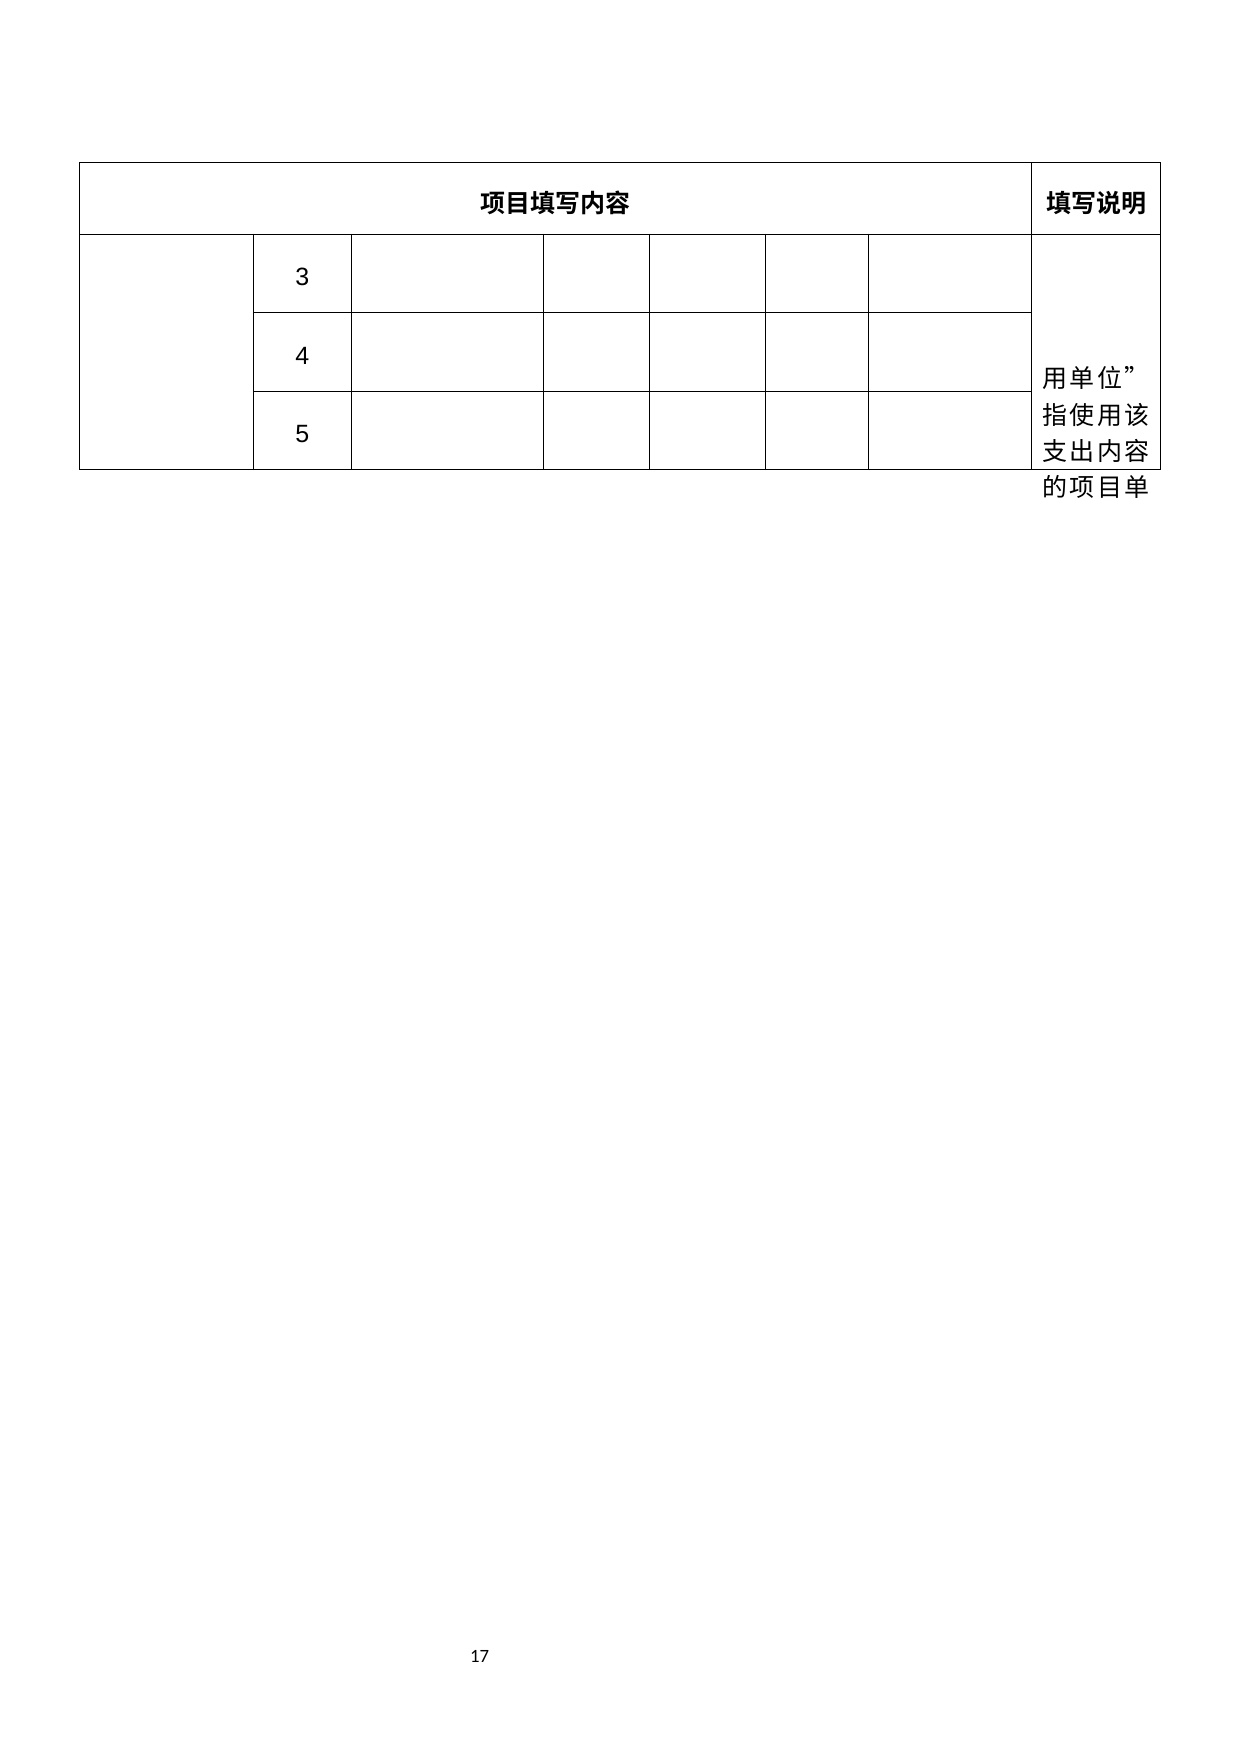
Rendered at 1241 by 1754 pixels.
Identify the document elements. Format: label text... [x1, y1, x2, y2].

table_cell 3 [254, 235, 351, 312]
table_header 填写说明 [1032, 163, 1160, 234]
table_cell [766, 313, 868, 391]
table_cell [544, 313, 649, 391]
table_cell 4 [254, 313, 351, 391]
table_header 项目填写内容 [80, 163, 1031, 234]
table_cell [544, 235, 649, 312]
table_cell [869, 313, 1031, 391]
table_cell [650, 392, 765, 469]
table_cell 5 [254, 392, 351, 469]
table_cell [352, 313, 543, 391]
table_cell [352, 235, 543, 312]
table_cell [869, 235, 1031, 312]
table_cell [352, 392, 543, 469]
table_cell [869, 392, 1031, 469]
table_cell [766, 392, 868, 469]
table_cell [544, 392, 649, 469]
table_cell [650, 235, 765, 312]
table_cell [766, 235, 868, 312]
table_cell [650, 313, 765, 391]
